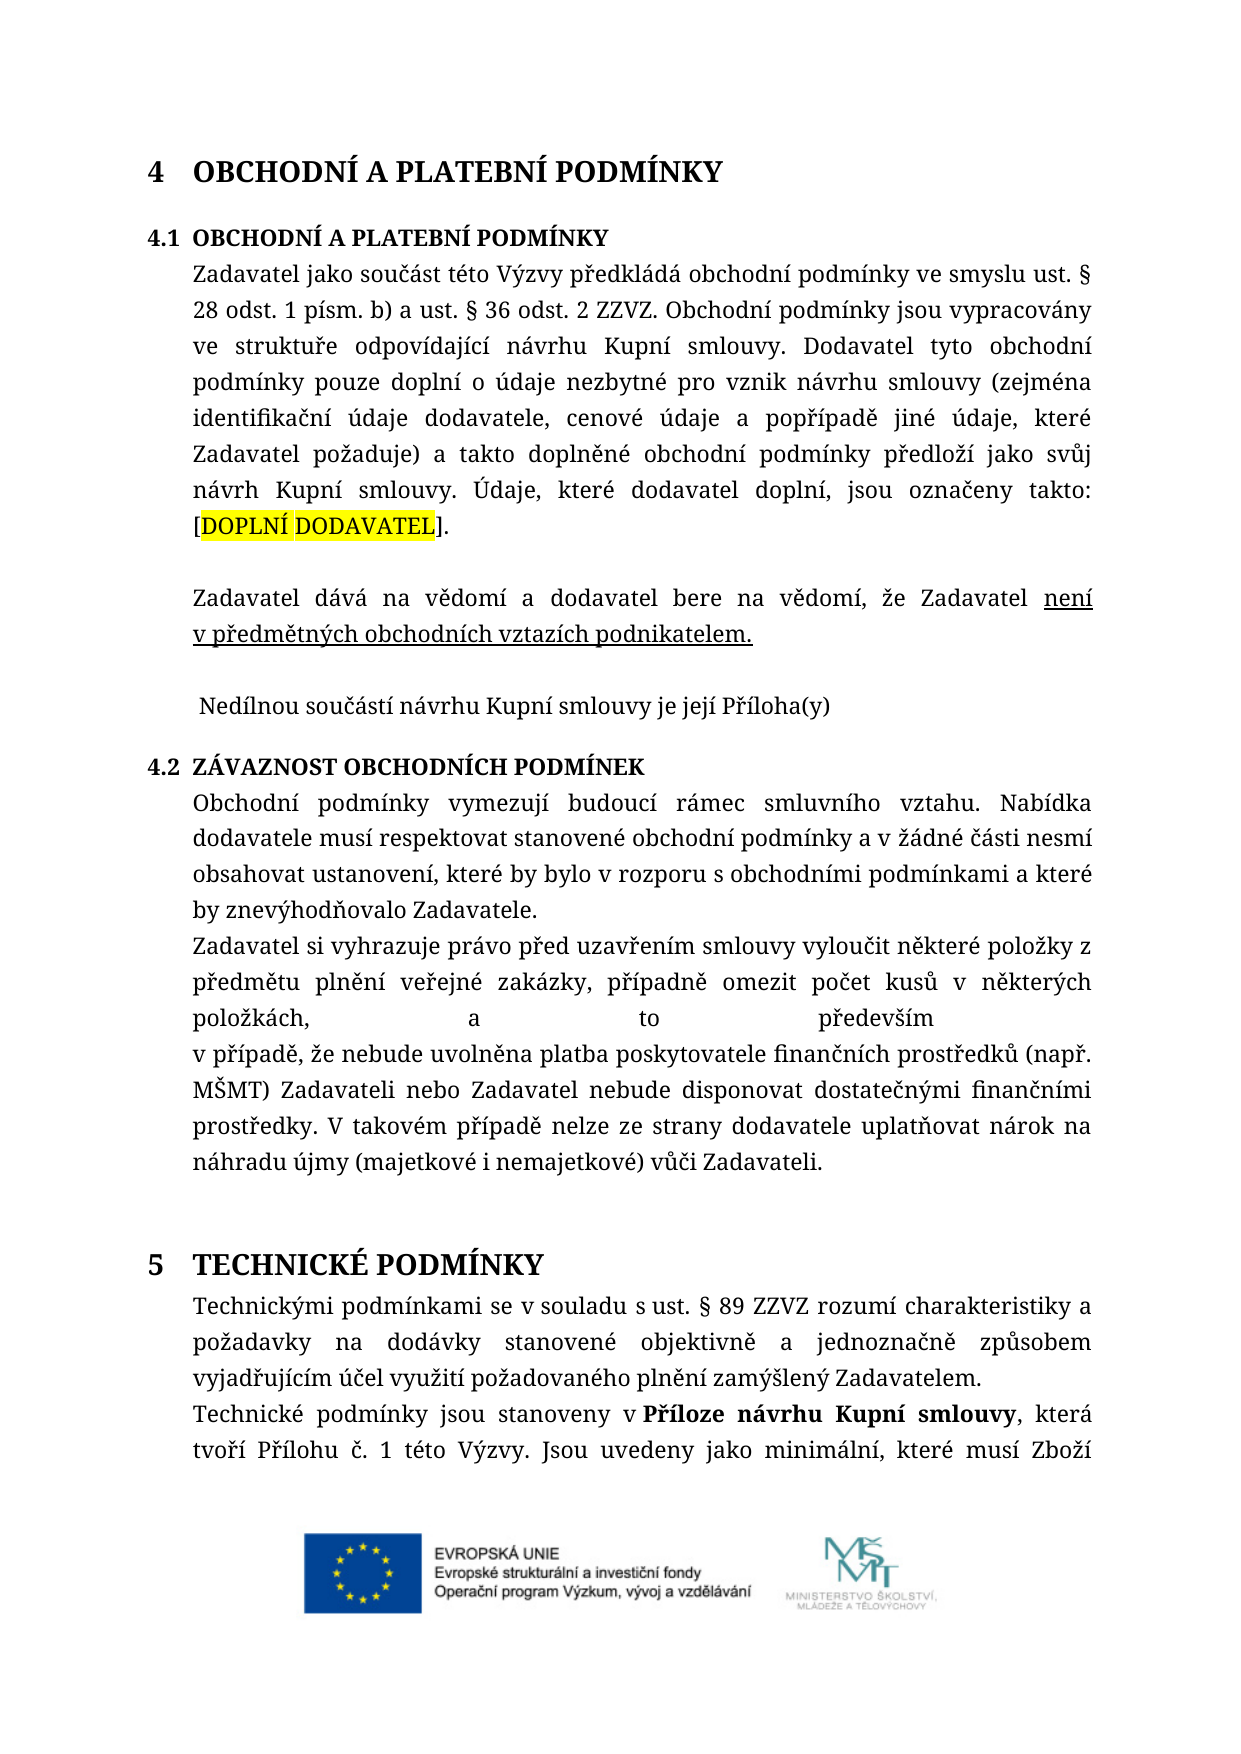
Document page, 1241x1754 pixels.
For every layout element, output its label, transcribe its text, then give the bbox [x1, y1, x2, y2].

text Zadavatel jako součást této Výzvy předkládá obchodní podmínky ve smyslu ust. § 28 odst. 1 písm. b) a ust. § 36 odst. 2 ZZVZ. Obchodní podmínky jsou vypracovány ve struktuře odpovídající návrhu Kupní smlouvy. Dodavatel tyto obchodní podmínky pouze doplní o údaje nezbytné pro vznik návrhu smlouvy (zejména identifikační údaje dodavatele, cenové údaje a popřípadě jiné údaje, které Zadavatel požaduje) a takto doplněné obchodní podmínky předloží jako svůj návrh Kupní smlouvy. Údaje, které dodavatel doplní, jsou označeny takto: [DOPLNÍ DODAVATEL]. [193, 258, 1093, 541]
text Nedílnou součástí návrhu Kupní smlouvy je její Příloha(y) [193, 689, 1093, 721]
subtitle TECHNICKÉ PODMÍNKY [148, 1244, 1093, 1284]
text Zadavatel si vyhrazuje právo před uzavřením smlouvy vyloučit některé položky z předmětu plnění veřejné zakázky, případně omezit počet kusů v některých položkách, a to především v případě, že nebude uvolněna platba poskytovatele finančních prostředků (např. MŠMT) Zadavateli nebo Zadavatel nebude disponovat dostatečnými finančními prostředky. V takovém případě nelze ze strany dodavatele uplatňovat nárok na náhradu újmy (majetkové i nemajetkové) vůči Zadavateli. [192, 930, 1093, 1177]
subtitle ZÁVAZNOST OBCHODNÍCH PODMÍNEK [147, 751, 1093, 782]
text Technickými podmínkami se v souladu s ust. § 89 ZZVZ rozumí charakteristiky a požadavky na dodávky stanovené objektivně a jednoznačně způsobem vyjadřujícím účel využití požadovaného plnění zamýšlený Zadavatelem. [193, 1290, 1093, 1393]
subtitle OBCHODNÍ A PLATEBNÍ PODMÍNKY [147, 222, 1093, 254]
picture [265, 1494, 976, 1653]
text Zadavatel dává na vědomí a dodavatel bere na vědomí, že Zadavatel není v předmětných obchodních vztazích podnikatelem. [193, 582, 1093, 649]
subtitle OBCHODNÍ A PLATEBNÍ PODMÍNKY [148, 152, 1093, 191]
text Obchodní podmínky vymezují budoucí rámec smluvního vztahu. Nabídka dodavatele musí respektovat stanovené obchodní podmínky a v žádné části nesmí obsahovat ustanovení, které by bylo v rozporu s obchodními podmínkami a které by znevýhodňovalo Zadavatele. [192, 786, 1093, 926]
